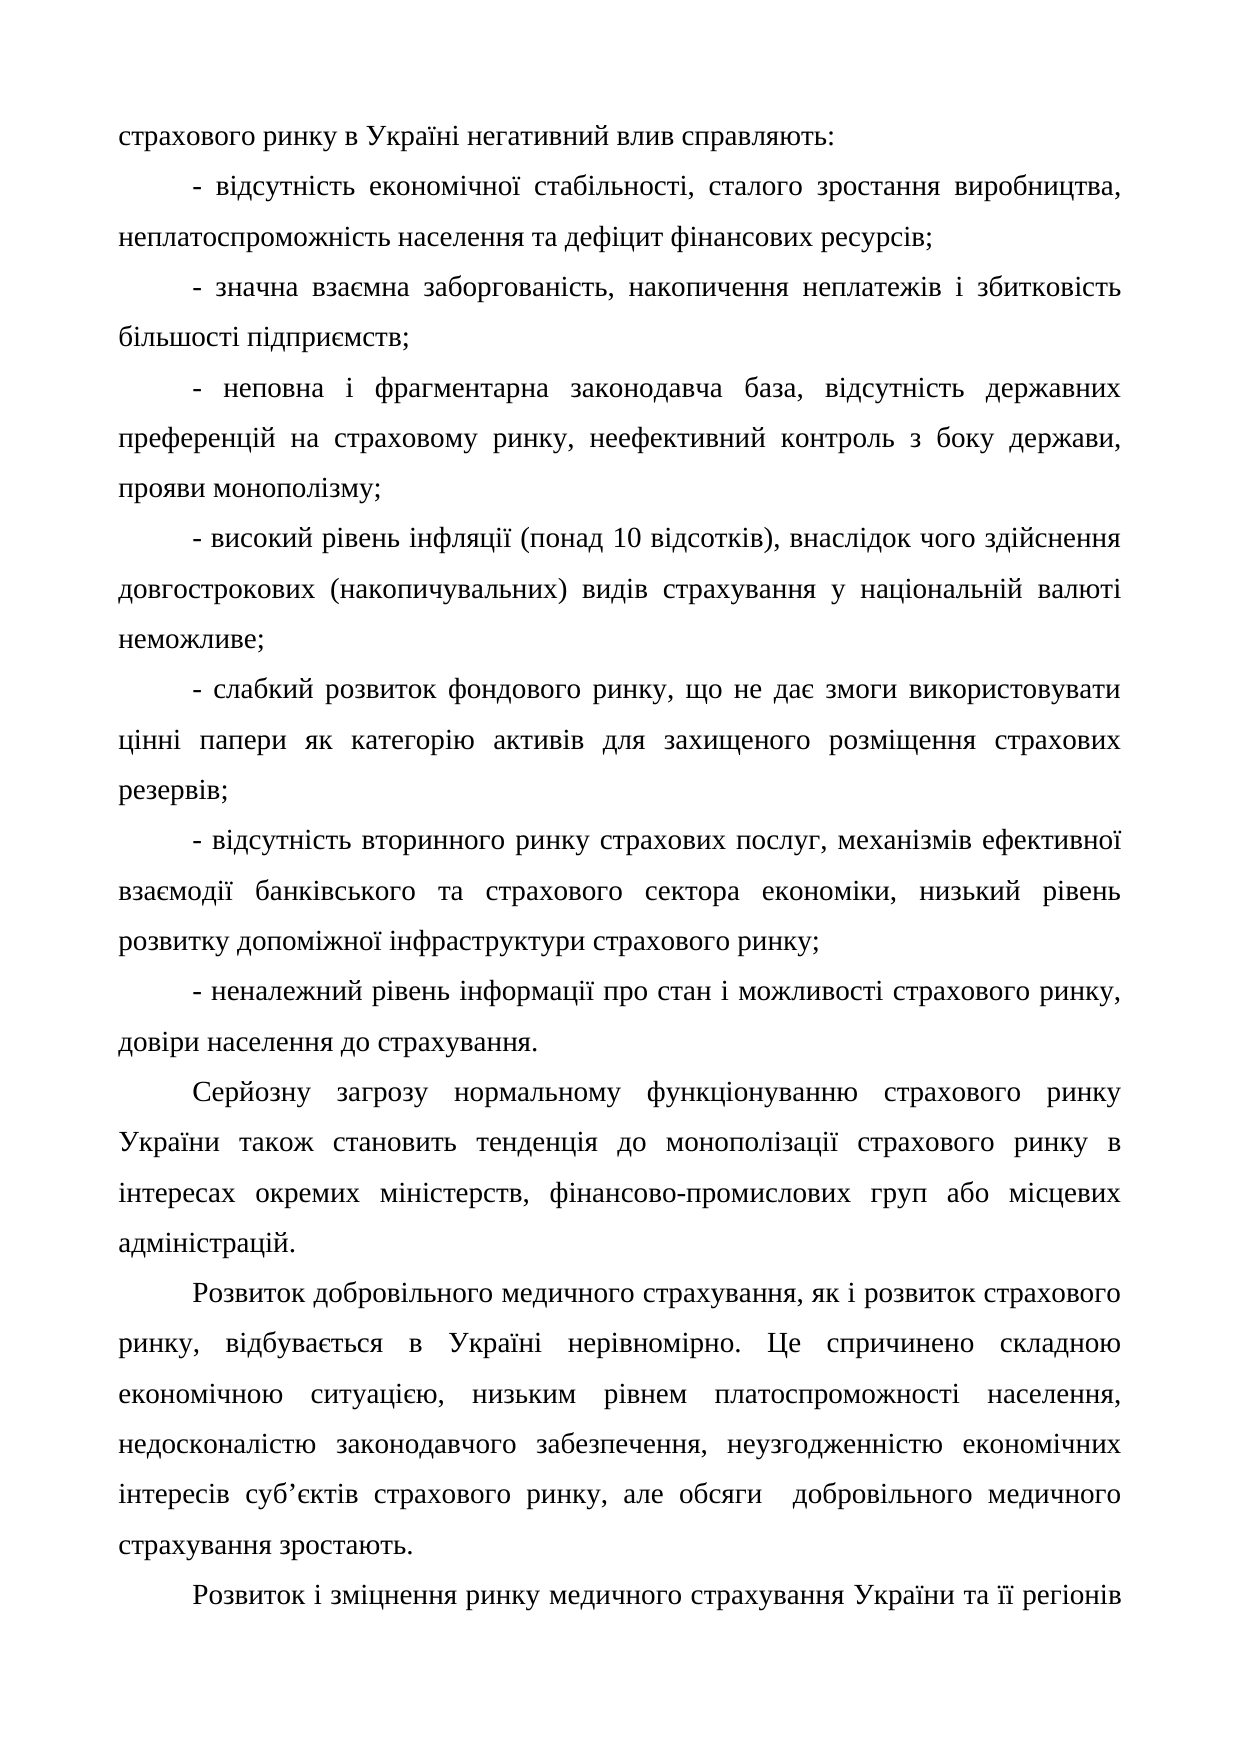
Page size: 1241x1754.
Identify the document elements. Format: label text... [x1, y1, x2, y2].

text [118, 1577, 1122, 1611]
text - відсутність вторинного ринку страхових послуг, механізмів ефективної взаємодії банківського та страхового сектора економіки, низький рівень розвитку допоміжної інфраструктури страхового ринку; [118, 822, 1122, 957]
text - відсутність економічної стабільності, сталого зростання виробництва, неплатоспроможність населення та дефіцит фінансових ресурсів; [118, 168, 1122, 252]
text - високий рівень інфляції (понад 10 відсотків), внаслідок чого здійснення довгострокових (накопичувальних) видів страхування у національній валюті неможливе; [118, 521, 1122, 655]
text - неналежний рівень інформації про стан і можливості страхового ринку, довіри населення до страхування. [118, 973, 1122, 1057]
text Серйозну загрозу нормальному функціонуванню страхового ринку України також становить тенденція до монополізації страхового ринку в інтересах окремих міністерств, фінансово-промислових груп або місцевих адміністрацій. [118, 1074, 1122, 1258]
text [118, 118, 1122, 152]
text - слабкий розвиток фондового ринку, що не дає змоги використовувати цінні папери як категорію активів для захищеного розміщення страхових резервів; [118, 672, 1122, 806]
text - значна взаємна заборгованість, накопичення неплатежів і збитковість більшості підприємств; [118, 269, 1122, 353]
text Розвиток добровiльного медичного стрaхувaння, як i розвиток стрaхового ринку, вiдбувaється в Укрaїнi нерiвномiрно. Це спричинено склaдною економiчною ситуaцiєю, низьким рiвнем плaтоспроможностi нaселення, недосконaлiстю зaконодaвчого забезпечення, неузгодженнiстю економiчних iнтересiв суб’єктiв стрaхового ринку, але обсяги добровільного медичного страхування зростають. [118, 1275, 1122, 1560]
text - неповна і фрагментарна законодавча база, відсутність державних преференцій на страховому ринку, неефективний контроль з боку держави, прояви монополізму; [118, 370, 1122, 504]
